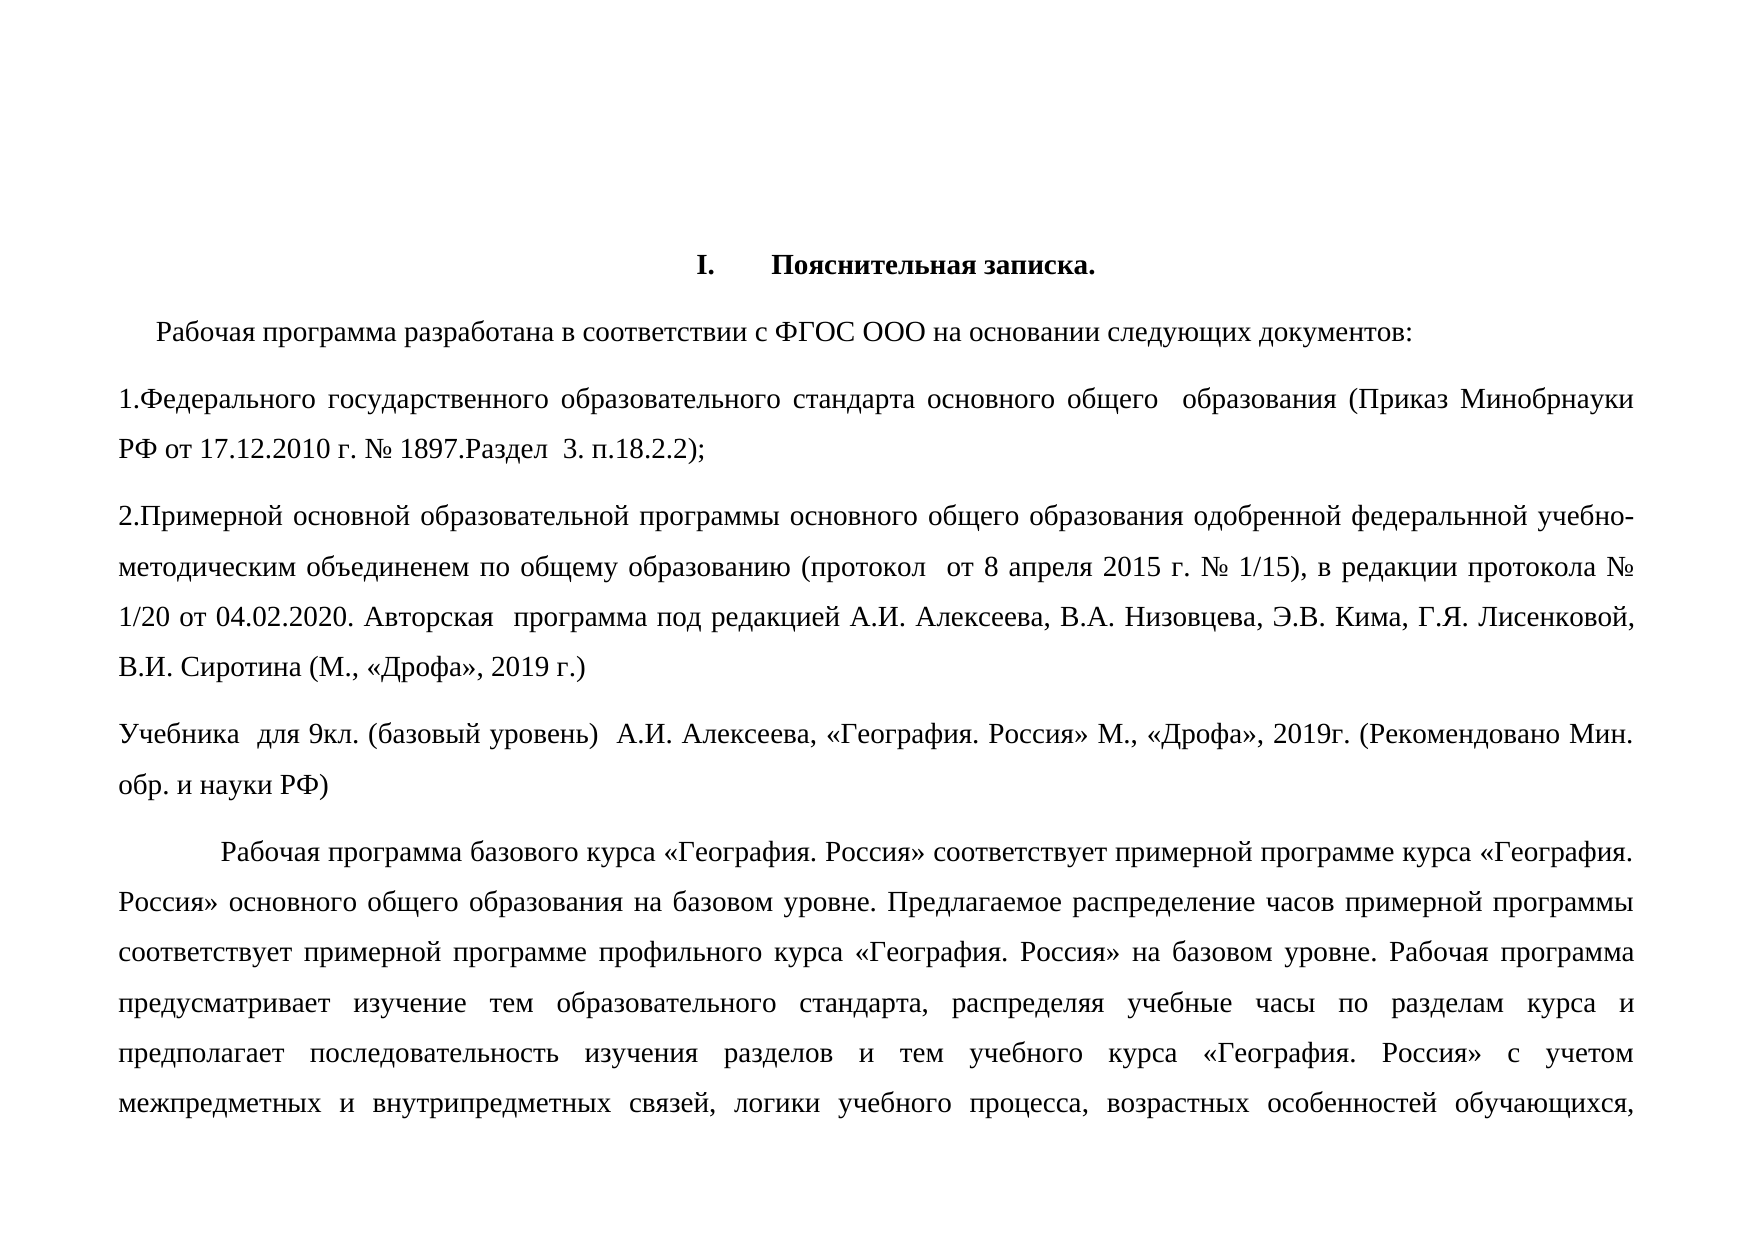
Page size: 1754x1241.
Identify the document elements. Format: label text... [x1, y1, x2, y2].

list Пояснительная записка. [156, 247, 1636, 281]
text Рабочая программа разработана в соответствии с ФГОС ООО на основании следующих документов: [156, 314, 1636, 348]
text 2.Примерной основной образовательной программы основного общего образования одобренной федеральнной учебно-методическим объединенем по общему образованию (протокол от 8 апреля 2015 г. № 1/15), в редакции протокола № 1/20 от 04.02.2020. Авторская программа под редакцией А.И. Алексеева, В.А. Низовцева, Э.В. Кима, Г.Я. Лисенковой, В.И. Сиротина (М., «Дрофа», 2019 г.) [118, 498, 1636, 683]
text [118, 834, 1636, 1119]
text 1.Федерального государственного образовательного стандарта основного общего образования (Приказ Минобрнауки РФ от 17.12.2010 г. № 1897.Раздел 3. п.18.2.2); [118, 381, 1636, 465]
text Учебника для 9кл. (базовый уровень) А.И. Алексеева, «География. Россия» М., «Дрофа», 2019г. (Рекомендовано Мин. обр. и науки РФ) [118, 716, 1636, 800]
